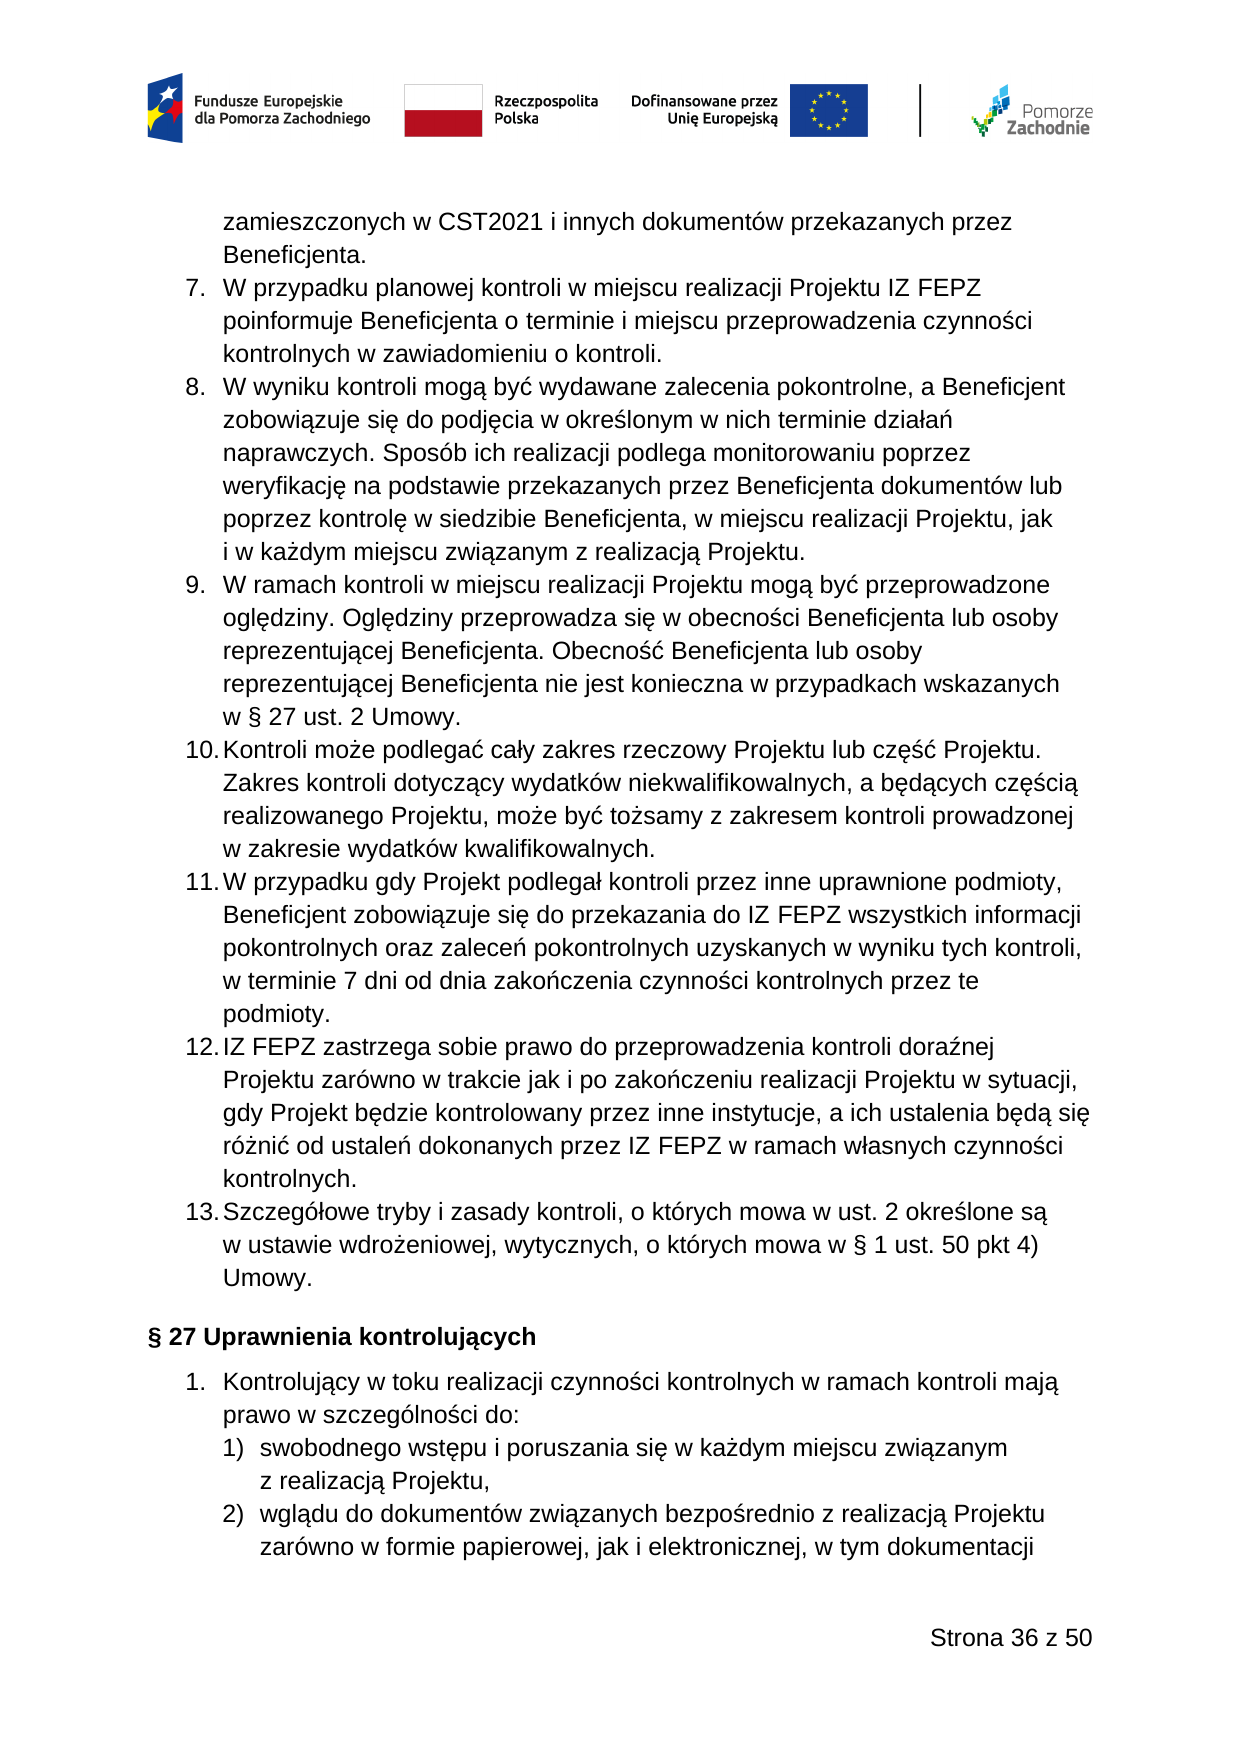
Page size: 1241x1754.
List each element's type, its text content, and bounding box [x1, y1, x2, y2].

list Kontroli może podlegać cały zakres rzeczowy Projektu lub część Projektu. Zakres kontroli dotyczący wydatków niekwalifikowalnych, a będących częścią realizowanego Projektu, może być tożsamy z zakresem kontroli prowadzonej w zakresie wydatków kwalifikowalnych. [185, 735, 1092, 863]
list Szczegółowe tryby i zasady kontroli, o których mowa w ust. 2 określone są w ustawie wdrożeniowej, wytycznych, o których mowa w § 1 ust. 50 pkt 4) Umowy. [185, 1197, 1092, 1292]
list swobodnego wstępu i poruszania się w każdym miejscu związanym z realizacją Projektu, [222, 1433, 1092, 1495]
subtitle § 27 Uprawnienia kontrolujących [148, 1321, 1092, 1350]
list Kontrolujący w toku realizacji czynności kontrolnych w ramach kontroli mają prawo w szczególności do: [185, 1367, 1092, 1429]
picture [147, 73, 1093, 143]
list IZ FEPZ zastrzega sobie prawo do przeprowadzenia kontroli doraźnej Projektu zarówno w trakcie jak i po zakończeniu realizacji Projektu w sytuacji, gdy Projekt będzie kontrolowany przez inne instytucje, a ich ustalenia będą się różnić od ustaleń dokonanych przez IZ FEPZ w ramach własnych czynności kontrolnych. [185, 1032, 1092, 1193]
list W ramach kontroli w miejscu realizacji Projektu mogą być przeprowadzone oględziny. Oględziny przeprowadza się w obecności Beneficjenta lub osoby reprezentującej Beneficjenta. Obecność Beneficjenta lub osoby reprezentującej Beneficjenta nie jest konieczna w przypadkach wskazanych w § 27 ust. 2 Umowy. [185, 570, 1092, 731]
list W przypadku gdy Projekt podlegał kontroli przez inne uprawnione podmioty, Beneficjent zobowiązuje się do przekazania do IZ FEPZ wszystkich informacji pokontrolnych oraz zaleceń pokontrolnych uzyskanych w wyniku tych kontroli, w terminie 7 dni od dnia zakończenia czynności kontrolnych przez te podmioty. [185, 867, 1092, 1028]
list W przypadku planowej kontroli w miejscu realizacji Projektu IZ FEPZ poinformuje Beneficjenta o terminie i miejscu przeprowadzenia czynności kontrolnych w zawiadomieniu o kontroli. [185, 273, 1092, 368]
list W wyniku kontroli mogą być wydawane zalecenia pokontrolne, a Beneficjent zobowiązuje się do podjęcia w określonym w nich terminie działań naprawczych. Sposób ich realizacji podlega monitorowaniu poprzez weryfikację na podstawie przekazanych przez Beneficjenta dokumentów lub poprzez kontrolę w siedzibie Beneficjenta, w miejscu realizacji Projektu, jak i w każdym miejscu związanym z realizacją Projektu. [185, 372, 1092, 566]
